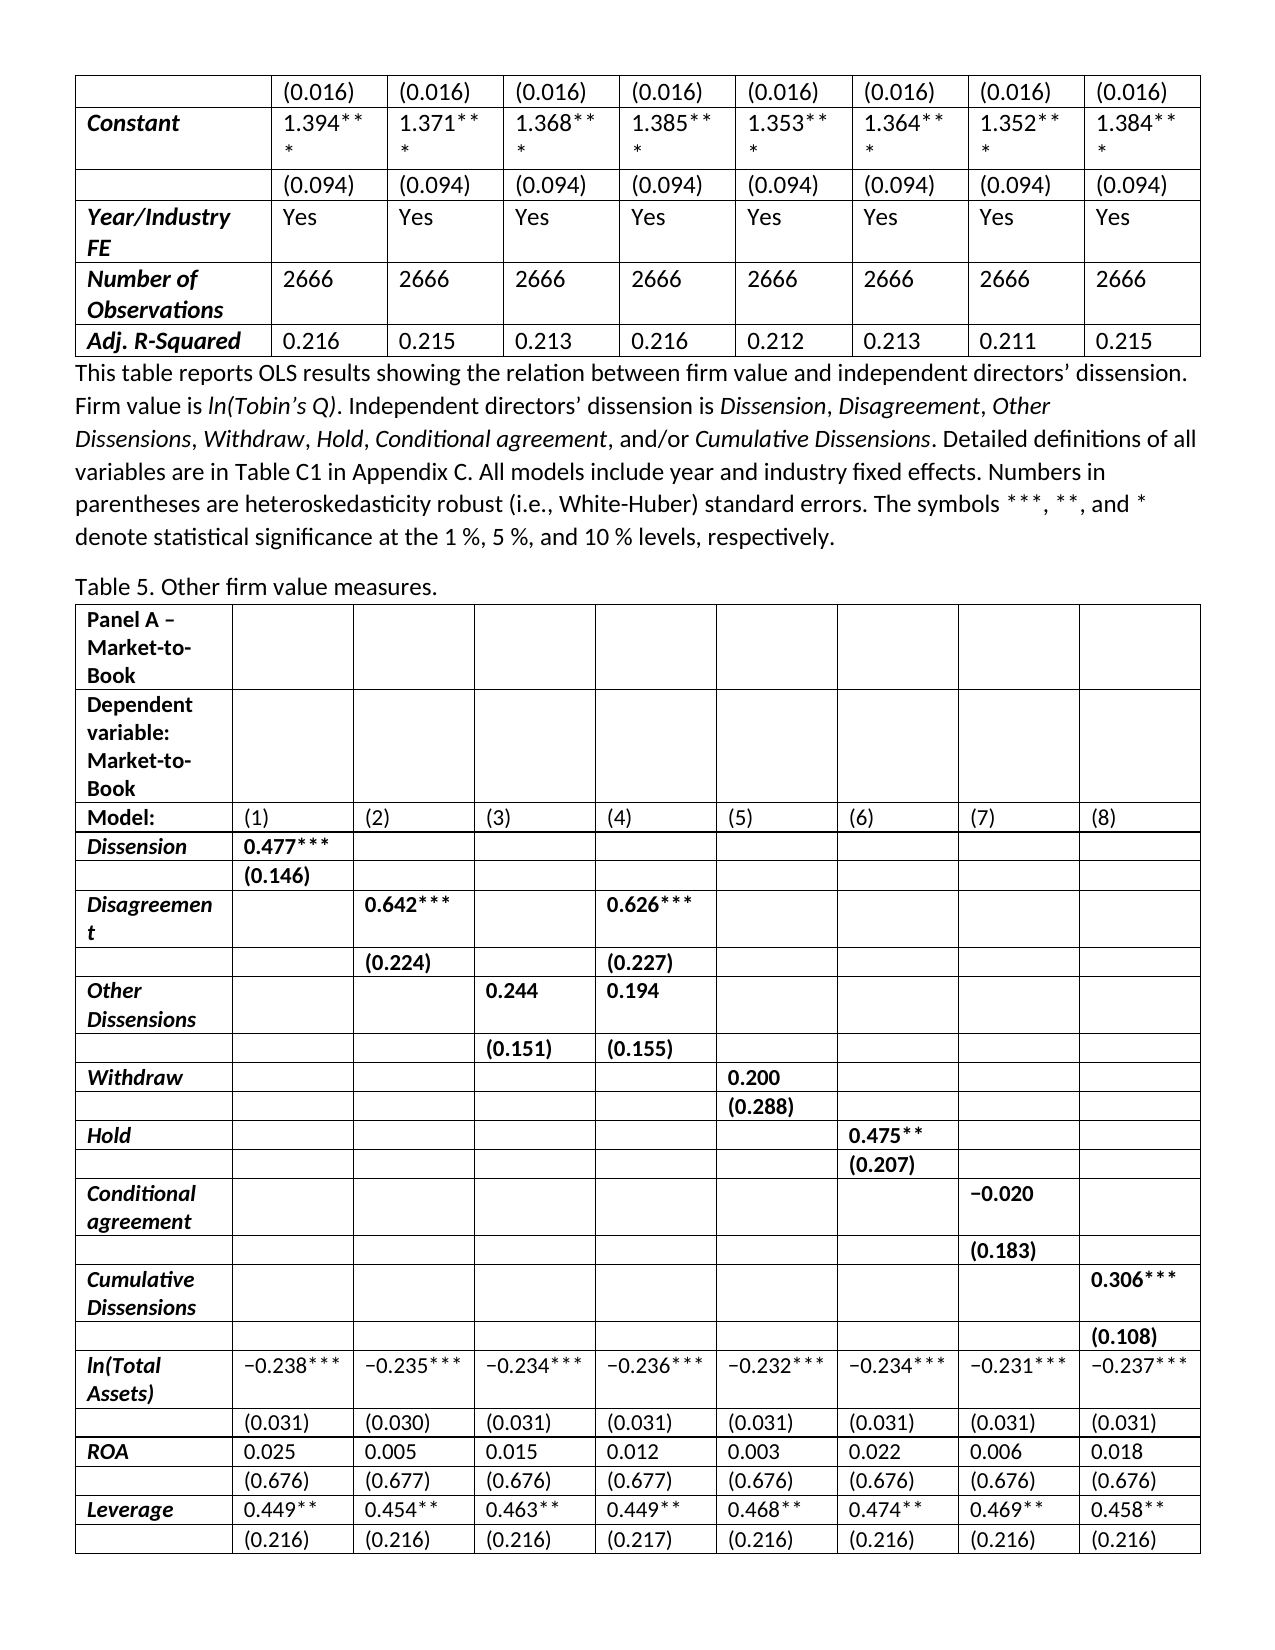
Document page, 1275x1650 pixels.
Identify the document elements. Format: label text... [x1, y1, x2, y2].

table_header [233, 605, 353, 689]
table_cell [1080, 1063, 1200, 1091]
table_cell (0.094) [853, 170, 968, 200]
table_cell −0.236*** [596, 1351, 716, 1407]
table_cell 0.215 [388, 325, 503, 356]
table_cell [717, 1322, 837, 1350]
table_cell Number of Observations [76, 263, 271, 324]
table_cell (0.031) [233, 1409, 353, 1436]
table_cell (0.016) [1085, 76, 1200, 107]
table_cell [717, 861, 837, 889]
table_cell 1.368*** [504, 108, 619, 169]
table_cell (0.216) [959, 1525, 1079, 1553]
table_cell [838, 1034, 958, 1062]
table_cell [596, 1121, 716, 1149]
table_cell 0.015 [475, 1438, 595, 1466]
table_cell [1080, 833, 1200, 860]
table_cell [717, 891, 837, 947]
table_cell −0.234*** [475, 1351, 595, 1407]
table_cell 0.194 [596, 977, 716, 1033]
table_cell (0.016) [620, 76, 735, 107]
table_cell (0.677) [354, 1467, 474, 1494]
table_cell (7) [959, 803, 1079, 831]
table_cell 0.216 [272, 325, 387, 356]
table_cell Hold [76, 1121, 232, 1149]
table_cell [1080, 948, 1200, 976]
table_cell Disagreement [76, 891, 232, 947]
table_cell [233, 1150, 353, 1178]
table_cell 0.022 [838, 1438, 958, 1466]
table_cell [596, 1322, 716, 1350]
table_cell [838, 1322, 958, 1350]
table_cell (0.676) [838, 1467, 958, 1494]
table_cell (0.031) [838, 1409, 958, 1436]
table_cell (0.094) [969, 170, 1084, 200]
table_cell (5) [717, 803, 837, 831]
table_cell Year/Industry FE [76, 201, 271, 262]
table_cell (3) [475, 803, 595, 831]
table_cell (0.676) [475, 1467, 595, 1494]
table_cell [76, 1409, 232, 1436]
table_cell [596, 690, 716, 802]
table_cell [717, 948, 837, 976]
table_cell [76, 948, 232, 976]
table_cell (0.031) [959, 1409, 1079, 1436]
table_cell −0.237*** [1080, 1351, 1200, 1407]
table_cell [596, 1179, 716, 1235]
table_header [717, 605, 837, 689]
table_cell [959, 1121, 1079, 1149]
table_cell (0.224) [354, 948, 474, 976]
table_cell [596, 833, 716, 860]
table_cell [354, 1236, 474, 1264]
table_cell [838, 1265, 958, 1321]
table_cell [1080, 690, 1200, 802]
table_cell −0.231*** [959, 1351, 1079, 1407]
table_cell (0.216) [1080, 1525, 1200, 1553]
table_cell [596, 861, 716, 889]
table_cell 0.213 [504, 325, 619, 356]
table_cell −0.238*** [233, 1351, 353, 1407]
table_cell [475, 1150, 595, 1178]
table_cell [959, 1150, 1079, 1178]
table_cell [475, 1265, 595, 1321]
table_cell Constant [76, 108, 271, 169]
table_cell [1080, 1179, 1200, 1235]
table_cell [717, 690, 837, 802]
table_cell 0.474** [838, 1496, 958, 1524]
table_cell Dissension [76, 833, 232, 860]
table_cell [838, 1179, 958, 1235]
table_cell 2666 [504, 263, 619, 324]
table_cell 0.244 [475, 977, 595, 1033]
table_cell (0.094) [504, 170, 619, 200]
table_cell [838, 861, 958, 889]
table_cell [354, 1322, 474, 1350]
table_cell (0.216) [354, 1525, 474, 1553]
table_cell (0.108) [1080, 1322, 1200, 1350]
table_cell [76, 861, 232, 889]
table_cell Cumulative Dissensions [76, 1265, 232, 1321]
table_cell [233, 891, 353, 947]
table_cell ROA [76, 1438, 232, 1466]
table_cell (0.216) [475, 1525, 595, 1553]
table_cell [838, 891, 958, 947]
table_cell [717, 1265, 837, 1321]
table_cell 1.364*** [853, 108, 968, 169]
table_cell −0.234*** [838, 1351, 958, 1407]
table_cell [354, 833, 474, 860]
table_cell [959, 1092, 1079, 1120]
table_cell [76, 1034, 232, 1062]
table_cell [475, 690, 595, 802]
table_cell [596, 1092, 716, 1120]
table_cell 0.012 [596, 1438, 716, 1466]
table_cell [233, 1121, 353, 1149]
table_cell [233, 1034, 353, 1062]
table_cell [76, 170, 271, 200]
table_cell [354, 1265, 474, 1321]
table_cell (0.227) [596, 948, 716, 976]
table_cell [76, 1322, 232, 1350]
table_cell Conditional agreement [76, 1179, 232, 1235]
table_cell [959, 891, 1079, 947]
table_cell [354, 1092, 474, 1120]
table_cell [475, 833, 595, 860]
table_cell [233, 690, 353, 802]
table_cell [959, 1034, 1079, 1062]
table_cell 1.353*** [736, 108, 852, 169]
table_cell 2666 [969, 263, 1084, 324]
table_cell (0.094) [272, 170, 387, 200]
table_cell (0.676) [717, 1467, 837, 1494]
table_cell (0.677) [596, 1467, 716, 1494]
table_cell (0.216) [717, 1525, 837, 1553]
table_cell [1080, 1092, 1200, 1120]
table_cell [1080, 861, 1200, 889]
table_cell 0.626*** [596, 891, 716, 947]
table_cell 0.212 [736, 325, 852, 356]
table_cell [717, 1121, 837, 1149]
table_cell [475, 1092, 595, 1120]
table_cell 2666 [620, 263, 735, 324]
table_cell Yes [620, 201, 735, 262]
table_cell 0.458** [1080, 1496, 1200, 1524]
table_cell [233, 1063, 353, 1091]
table_cell [354, 1063, 474, 1091]
table_cell [76, 1092, 232, 1120]
table_cell Yes [853, 201, 968, 262]
table_cell [717, 977, 837, 1033]
table_cell [1080, 1150, 1200, 1178]
table_cell (0.016) [853, 76, 968, 107]
table_cell [838, 1063, 958, 1091]
table_cell (0.016) [504, 76, 619, 107]
table_cell Yes [1085, 201, 1200, 262]
table_cell [475, 1236, 595, 1264]
table_cell 1.384*** [1085, 108, 1200, 169]
table_cell (0.031) [596, 1409, 716, 1436]
table_cell −0.232*** [717, 1351, 837, 1407]
table_cell [717, 1150, 837, 1178]
table_cell (2) [354, 803, 474, 831]
table_cell [596, 1063, 716, 1091]
table_cell [838, 1236, 958, 1264]
table_cell [959, 833, 1079, 860]
text Table 5. Other firm value measures. [75, 571, 1200, 602]
table_cell [233, 1236, 353, 1264]
table_cell 1.394*** [272, 108, 387, 169]
table_cell 0.477*** [233, 833, 353, 860]
table_cell (0.094) [388, 170, 503, 200]
table_cell (0.016) [272, 76, 387, 107]
table_cell (0.031) [717, 1409, 837, 1436]
table_cell 0.213 [853, 325, 968, 356]
table_cell [354, 690, 474, 802]
table_header [1080, 605, 1200, 689]
table_cell (0.146) [233, 861, 353, 889]
table_cell −0.020 [959, 1179, 1079, 1235]
table_cell [354, 1121, 474, 1149]
table_cell [76, 1525, 232, 1553]
table_cell [354, 1179, 474, 1235]
table_cell [76, 1236, 232, 1264]
table_cell [76, 1467, 232, 1494]
table_cell 0.463** [475, 1496, 595, 1524]
table_cell 2666 [736, 263, 852, 324]
table_cell [233, 977, 353, 1033]
table_cell [475, 1121, 595, 1149]
table_cell [838, 977, 958, 1033]
table_cell [959, 948, 1079, 976]
table_cell [475, 891, 595, 947]
table_cell [717, 833, 837, 860]
table_cell [838, 948, 958, 976]
table_cell 0.216 [620, 325, 735, 356]
table_cell [838, 1092, 958, 1120]
table_cell [1080, 891, 1200, 947]
table_header [354, 605, 474, 689]
table_cell [1080, 1034, 1200, 1062]
table_cell (0.031) [1080, 1409, 1200, 1436]
table_cell 0.306*** [1080, 1265, 1200, 1321]
table_cell 1.352*** [969, 108, 1084, 169]
table_cell 2666 [388, 263, 503, 324]
table_cell [1080, 977, 1200, 1033]
table_cell 0.469** [959, 1496, 1079, 1524]
table_cell 0.003 [717, 1438, 837, 1466]
table_cell 2666 [1085, 263, 1200, 324]
table_cell [233, 1265, 353, 1321]
table_cell Yes [504, 201, 619, 262]
table_cell (6) [838, 803, 958, 831]
table_cell Yes [969, 201, 1084, 262]
table_header [838, 605, 958, 689]
table_cell 0.025 [233, 1438, 353, 1466]
table_cell 1.371*** [388, 108, 503, 169]
table_cell 0.475** [838, 1121, 958, 1149]
table_cell 0.449** [233, 1496, 353, 1524]
table_cell 0.454** [354, 1496, 474, 1524]
table_cell 0.468** [717, 1496, 837, 1524]
table_header [959, 605, 1079, 689]
table_cell (0.676) [1080, 1467, 1200, 1494]
table_cell [959, 977, 1079, 1033]
table_cell (0.676) [233, 1467, 353, 1494]
table_cell [475, 1179, 595, 1235]
table_cell (0.031) [475, 1409, 595, 1436]
table_cell [838, 833, 958, 860]
table_cell Yes [388, 201, 503, 262]
table_cell (0.216) [838, 1525, 958, 1553]
table_cell (0.030) [354, 1409, 474, 1436]
table_cell 0.005 [354, 1438, 474, 1466]
table_cell (4) [596, 803, 716, 831]
table_cell Yes [272, 201, 387, 262]
table_cell [354, 1150, 474, 1178]
text This table reports OLS results showing the relation between firm value and independent directors’ dissension. Firm value is ln(Tobin’s Q). Independent directors’ dissension is Dissension, Disagreement, Other Dissensions, Withdraw, Hold, Conditional agreement, and/or Cumulative Dissensions. Detailed definitions of all variables are in Table C1 in Appendix C. All models include year and industry fixed effects. Numbers in parentheses are heteroskedasticity robust (i.e., White-Huber) standard errors. The symbols ***, **, and * denote statistical significance at the 1 %, 5 %, and 10 % levels, respectively. [75, 357, 1200, 552]
table_cell 0.642*** [354, 891, 474, 947]
table_cell [233, 1179, 353, 1235]
table_cell [76, 1150, 232, 1178]
table_header [596, 605, 716, 689]
table_cell [717, 1179, 837, 1235]
table_cell (0.155) [596, 1034, 716, 1062]
table_cell [475, 1322, 595, 1350]
table_cell (0.094) [1085, 170, 1200, 200]
table_cell ln(Total Assets) [76, 1351, 232, 1407]
table_cell Leverage [76, 1496, 232, 1524]
table_header Panel A – Market-to-Book [76, 605, 232, 689]
table_cell 2666 [853, 263, 968, 324]
table_cell (0.183) [959, 1236, 1079, 1264]
table_cell [76, 76, 271, 107]
table_cell [354, 861, 474, 889]
table_cell [475, 1063, 595, 1091]
table_cell 0.449** [596, 1496, 716, 1524]
table_cell 1.385*** [620, 108, 735, 169]
table_cell [959, 1322, 1079, 1350]
table_cell [475, 861, 595, 889]
table_cell [475, 948, 595, 976]
table_cell (0.094) [620, 170, 735, 200]
table_cell (0.676) [959, 1467, 1079, 1494]
table_cell [1080, 1236, 1200, 1264]
table_cell [354, 1034, 474, 1062]
table_cell 0.006 [959, 1438, 1079, 1466]
table_cell (0.288) [717, 1092, 837, 1120]
table_cell (1) [233, 803, 353, 831]
table_cell (0.217) [596, 1525, 716, 1553]
table_cell Dependent variable: Market-to-Book [76, 690, 232, 802]
table_cell [233, 948, 353, 976]
table_cell (0.016) [969, 76, 1084, 107]
table_cell Yes [736, 201, 852, 262]
table_cell Other Dissensions [76, 977, 232, 1033]
table_cell [717, 1034, 837, 1062]
table_cell 0.215 [1085, 325, 1200, 356]
table_cell 0.200 [717, 1063, 837, 1091]
table_cell (0.016) [736, 76, 852, 107]
table_cell [717, 1236, 837, 1264]
table_cell [959, 690, 1079, 802]
table_cell [233, 1322, 353, 1350]
table_cell Withdraw [76, 1063, 232, 1091]
table_cell [1080, 1121, 1200, 1149]
table_cell Model: [76, 803, 232, 831]
table_cell (0.216) [233, 1525, 353, 1553]
table_cell (0.094) [736, 170, 852, 200]
table_cell Adj. R-Squared [76, 325, 271, 356]
table_cell [233, 1092, 353, 1120]
table_cell (0.151) [475, 1034, 595, 1062]
table_cell [596, 1265, 716, 1321]
table_cell 0.018 [1080, 1438, 1200, 1466]
table_cell (8) [1080, 803, 1200, 831]
table_cell [959, 861, 1079, 889]
table_header [475, 605, 595, 689]
table_cell (0.016) [388, 76, 503, 107]
table_cell [596, 1150, 716, 1178]
table_cell 2666 [272, 263, 387, 324]
table_cell [354, 977, 474, 1033]
table_cell [596, 1236, 716, 1264]
table_cell (0.207) [838, 1150, 958, 1178]
table_cell −0.235*** [354, 1351, 474, 1407]
table_cell [959, 1265, 1079, 1321]
table_cell [959, 1063, 1079, 1091]
table_cell [838, 690, 958, 802]
table_cell 0.211 [969, 325, 1084, 356]
